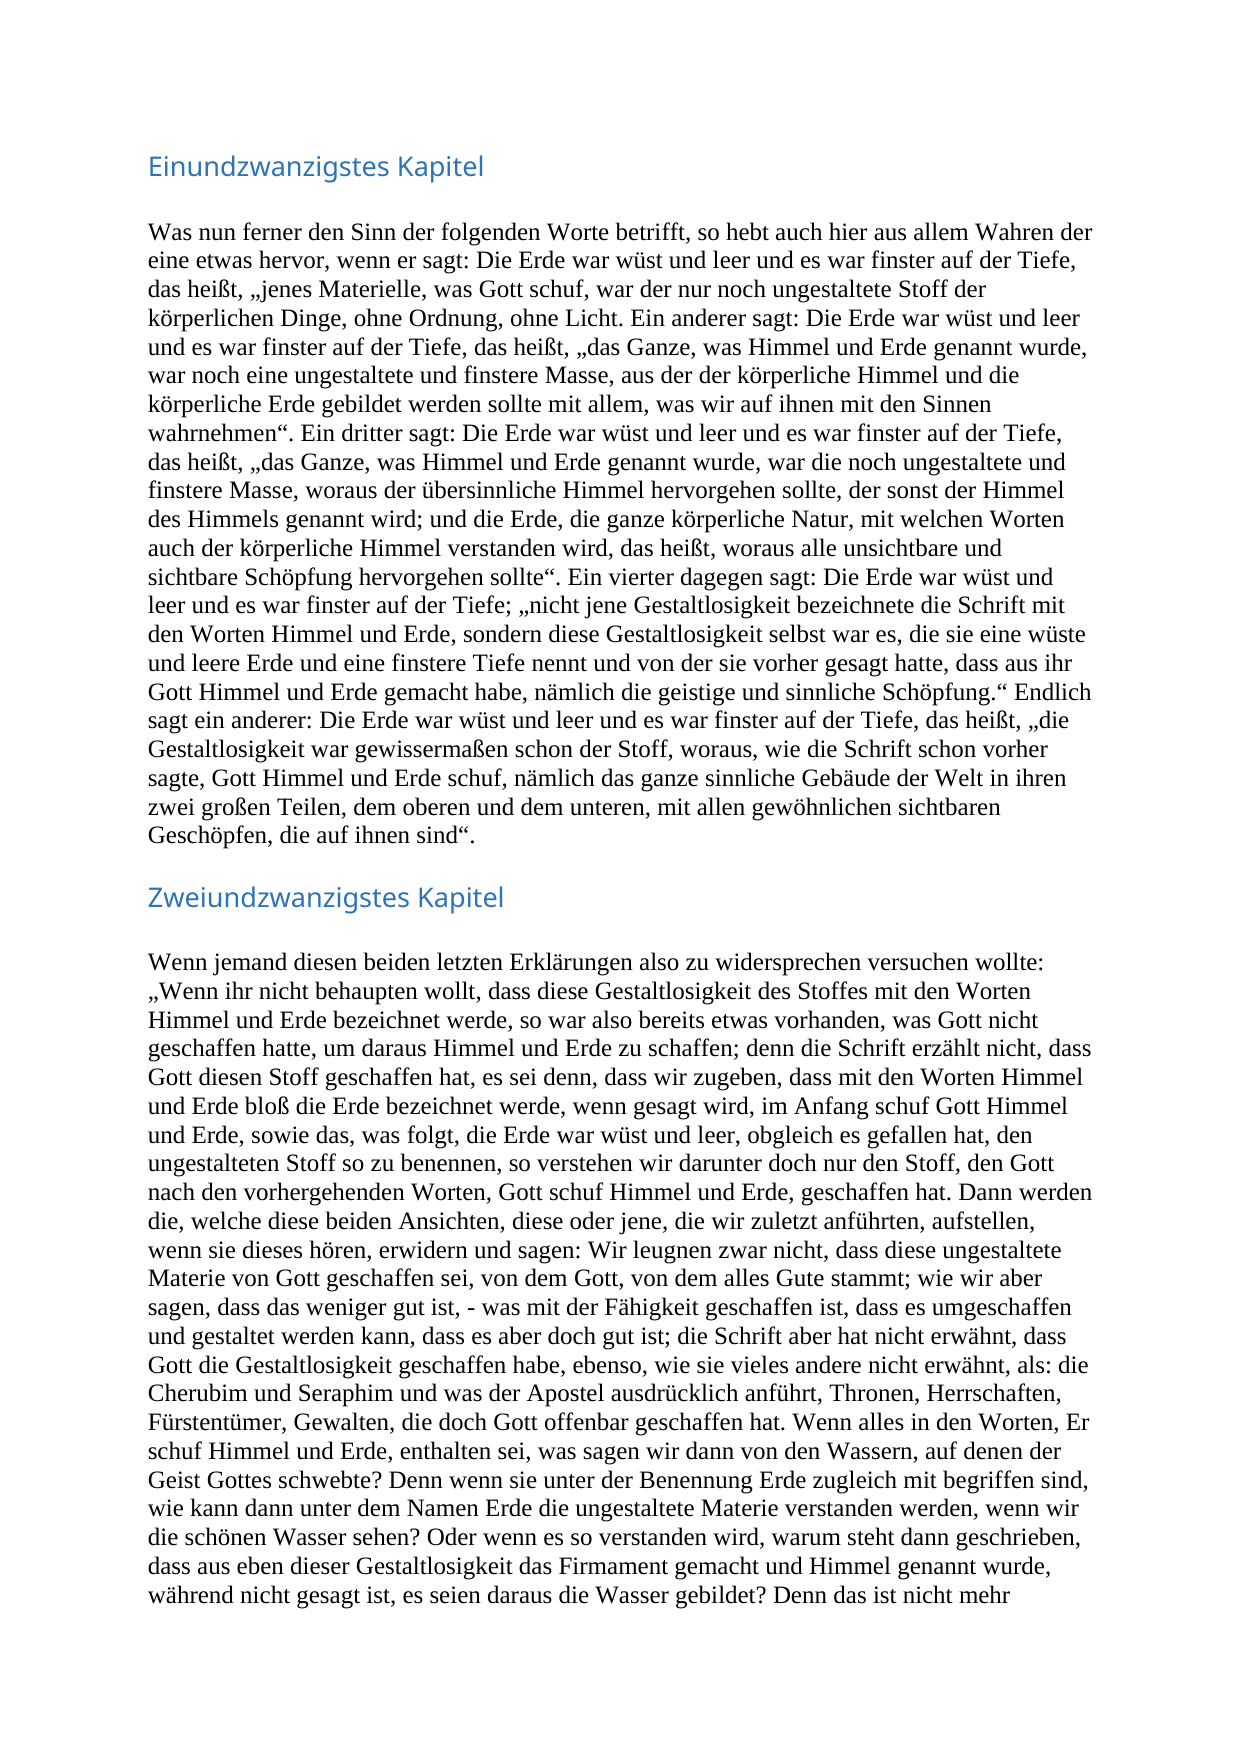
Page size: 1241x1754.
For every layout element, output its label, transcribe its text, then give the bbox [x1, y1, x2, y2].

text Was nun ferner den Sinn der folgenden Worte betrifft, so hebt auch hier aus allem Wahren der eine etwas hervor, wenn er sagt: Die Erde war wüst und leer und es war finster auf der Tiefe, das heißt, „jenes Materielle, was Gott schuf, war der nur noch ungestaltete Stoff der körperlichen Dinge, ohne Ordnung, ohne Licht. Ein anderer sagt: Die Erde war wüst und leer und es war finster auf der Tiefe, das heißt, „das Ganze, was Himmel und Erde genannt wurde, war noch eine ungestaltete und finstere Masse, aus der der körperliche Himmel und die körperliche Erde gebildet werden sollte mit allem, was wir auf ihnen mit den Sinnen wahrnehmen“. Ein dritter sagt: Die Erde war wüst und leer und es war finster auf der Tiefe, das heißt, „das Ganze, was Himmel und Erde genannt wurde, war die noch ungestaltete und finstere Masse, woraus der übersinnliche Himmel hervorgehen sollte, der sonst der Himmel des Himmels genannt wird; und die Erde, die ganze körperliche Natur, mit welchen Worten auch der körperliche Himmel verstanden wird, das heißt, woraus alle unsichtbare und sichtbare Schöpfung hervorgehen sollte“. Ein vierter dagegen sagt: Die Erde war wüst und leer und es war finster auf der Tiefe; „nicht jene Gestaltlosigkeit bezeichnete die Schrift mit den Worten Himmel und Erde, sondern diese Gestaltlosigkeit selbst war es, die sie eine wüste und leere Erde und eine finstere Tiefe nennt und von der sie vorher gesagt hatte, dass aus ihr Gott Himmel und Erde gemacht habe, nämlich die geistige und sinnliche Schöpfung.“ Endlich sagt ein anderer: Die Erde war wüst und leer und es war finster auf der Tiefe, das heißt, „die Gestaltlosigkeit war gewissermaßen schon der Stoff, woraus, wie die Schrift schon vorher sagte, Gott Himmel und Erde schuf, nämlich das ganze sinnliche Gebäude der Welt in ihren zwei großen Teilen, dem oberen und dem unteren, mit allen gewöhnlichen sichtbaren Geschöpfen, die auf ihnen sind“. [148, 217, 1093, 849]
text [148, 947, 1093, 1608]
subtitle Einundzwanzigstes Kapitel [148, 148, 1093, 184]
subtitle Zweiundzwanzigstes Kapitel [148, 878, 1093, 915]
